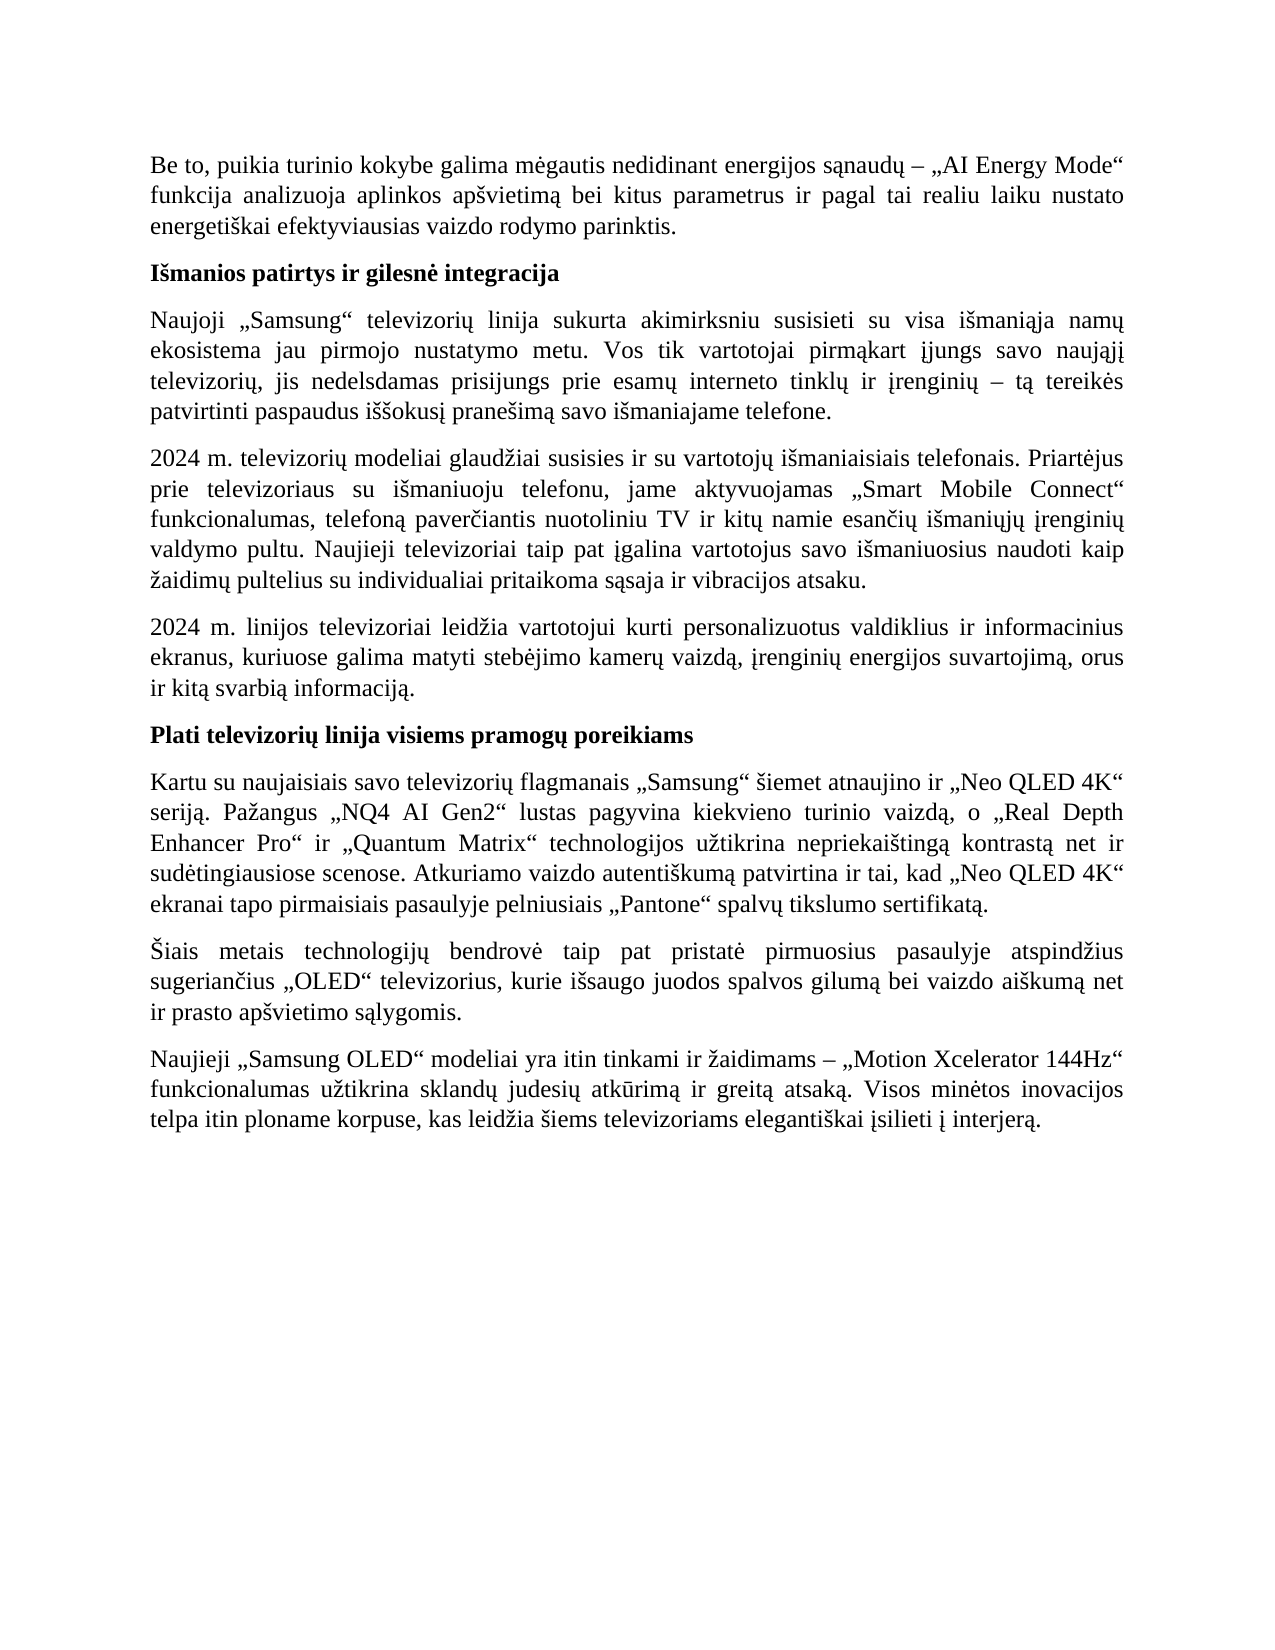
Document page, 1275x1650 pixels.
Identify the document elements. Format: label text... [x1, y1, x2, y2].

text 2024 m. televizorių modeliai glaudžiai susisies ir su vartotojų išmaniaisiais telefonais. Priartėjus prie televizoriaus su išmaniuoju telefonu, jame aktyvuojamas „Smart Mobile Connect“ funkcionalumas, telefoną paverčiantis nuotoliniu TV ir kitų namie esančių išmaniųjų įrenginių valdymo pultu. Naujieji televizoriai taip pat įgalina vartotojus savo išmaniuosius naudoti kaip žaidimų pultelius su individualiai pritaikoma sąsaja ir vibracijos atsaku. [150, 443, 1125, 594]
text Be to, puikia turinio kokybe galima mėgautis nedidinant energijos sąnaudų – „AI Energy Mode“ funkcija analizuoja aplinkos apšvietimą bei kitus parametrus ir pagal tai realiu laiku nustato energetiškai efektyviausias vaizdo rodymo parinktis. [150, 150, 1125, 239]
text Plati televizorių linija visiems pramogų poreikiams [150, 720, 1125, 749]
text 2024 m. linijos televizoriai leidžia vartotojui kurti personalizuotus valdiklius ir informacinius ekranus, kuriuose galima matyti stebėjimo kamerų vaizdą, įrenginių energijos suvartojimą, orus ir kitą svarbią informaciją. [150, 612, 1125, 702]
text Išmanios patirtys ir gilesnė integracija [150, 258, 1125, 287]
text Kartu su naujaisiais savo televizorių flagmanais „Samsung“ šiemet atnaujino ir „Neo QLED 4K“ seriją. Pažangus „NQ4 AI Gen2“ lustas pagyvina kiekvieno turinio vaizdą, o „Real Depth Enhancer Pro“ ir „Quantum Matrix“ technologijos užtikrina nepriekaištingą kontrastą net ir sudėtingiausiose scenose. Atkuriamo vaizdo autentiškumą patvirtina ir tai, kad „Neo QLED 4K“ ekranai tapo pirmaisiais pasaulyje pelniusiais „Pantone“ spalvų tikslumo sertifikatą. [150, 767, 1125, 917]
text Naujoji „Samsung“ televizorių linija sukurta akimirksniu susisieti su visa išmaniąja namų ekosistema jau pirmojo nustatymo metu. Vos tik vartotojai pirmąkart įjungs savo naująjį televizorių, jis nedelsdamas prisijungs prie esamų interneto tinklų ir įrenginių – tą tereikės patvirtinti paspaudus iššokusį pranešimą savo išmaniajame telefone. [150, 305, 1125, 425]
text Naujieji „Samsung OLED“ modeliai yra itin tinkami ir žaidimams – „Motion Xcelerator 144Hz“ funkcionalumas užtikrina sklandų judesių atkūrimą ir greitą atsaką. Visos minėtos inovacijos telpa itin ploname korpuse, kas leidžia šiems televizoriams elegantiškai įsilieti į interjerą. [150, 1044, 1125, 1133]
text Šiais metais technologijų bendrovė taip pat pristatė pirmuosius pasaulyje atspindžius sugeriančius „OLED“ televizorius, kurie išsaugo juodos spalvos gilumą bei vaizdo aiškumą net ir prasto apšvietimo sąlygomis. [150, 936, 1125, 1025]
